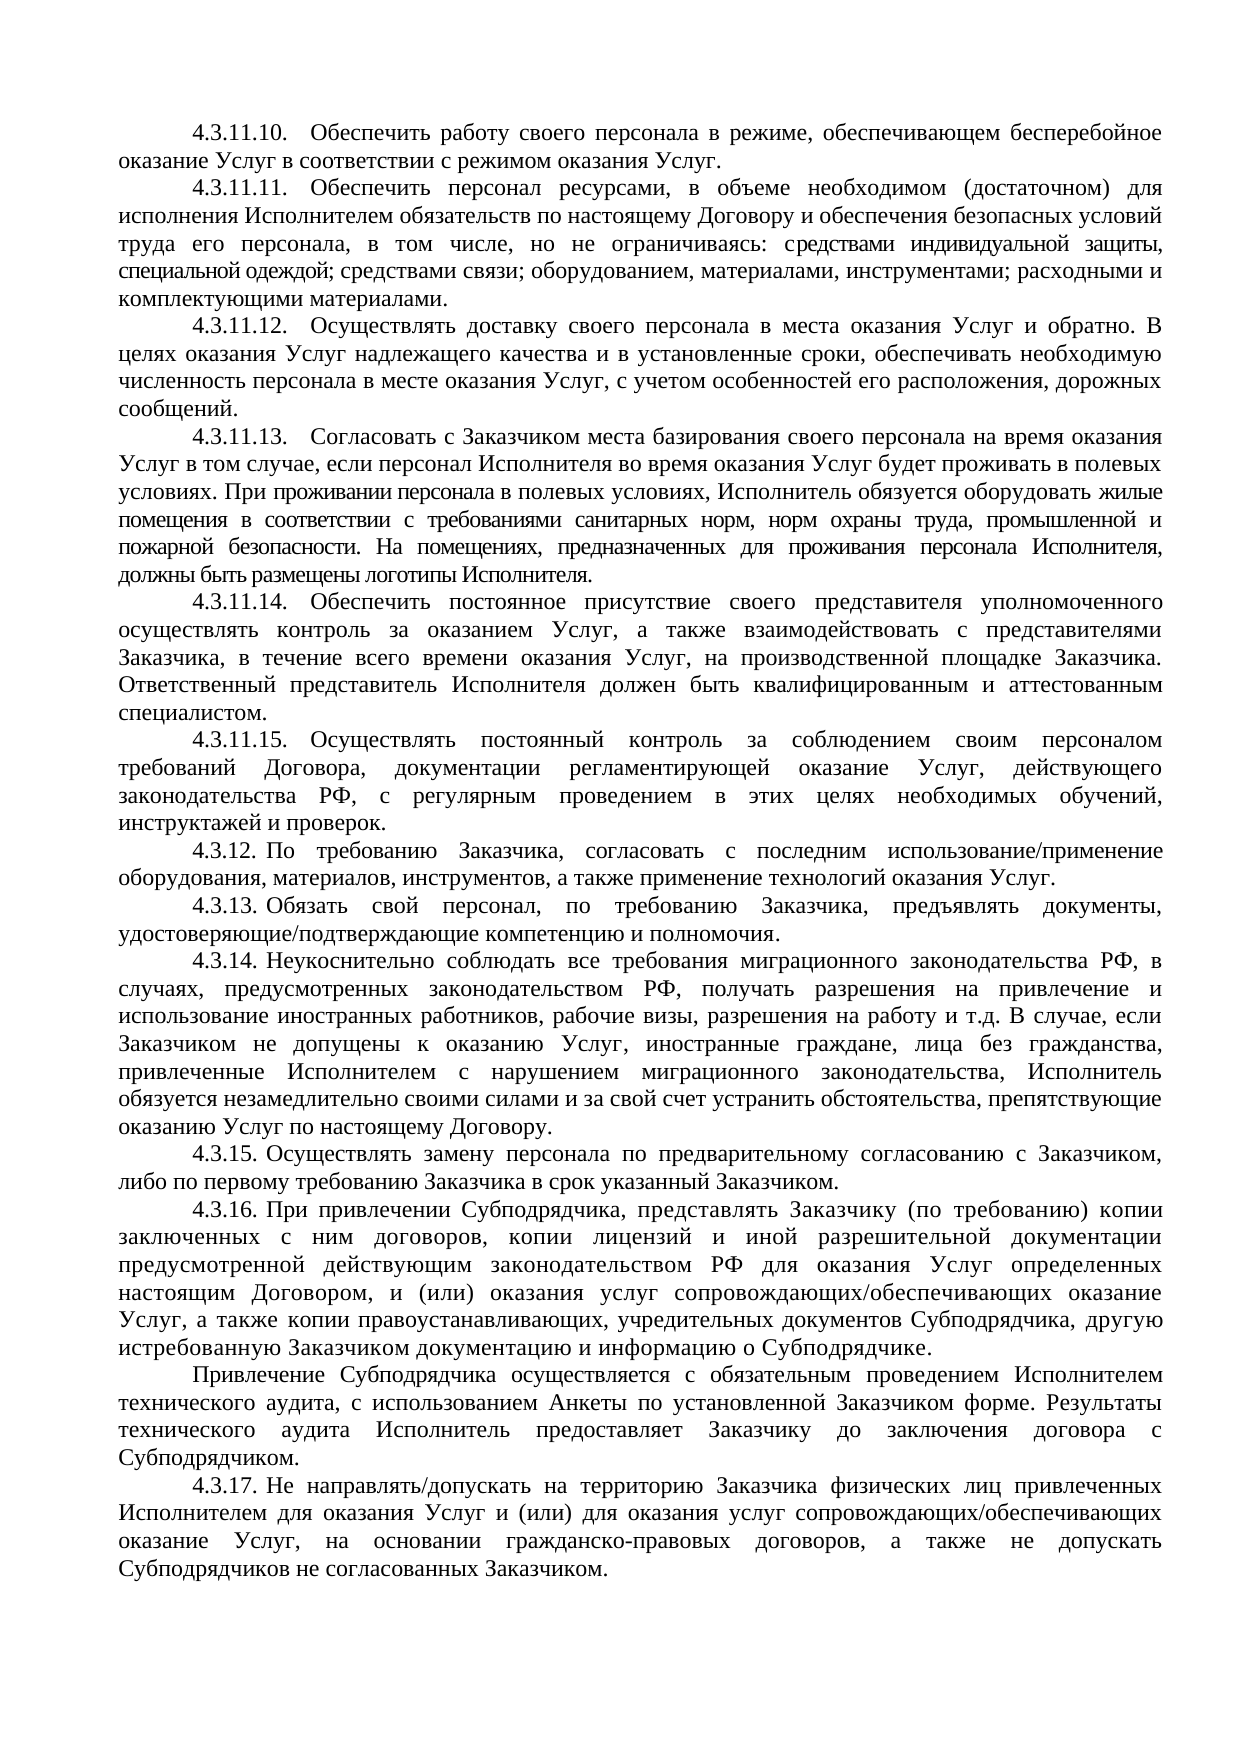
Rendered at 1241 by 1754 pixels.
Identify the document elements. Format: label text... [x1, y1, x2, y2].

list Обеспечить постоянное присутствие своего представителя уполномоченного осуществлять контроль за оказанием Услуг, а также взаимодействовать с представителями Заказчика, в течение всего времени оказания Услуг, на производственной площадке Заказчика. Ответственный представитель Исполнителя должен быть квалифицированным и аттестованным специалистом. [118, 587, 1163, 725]
list Осуществлять доставку своего персонала в места оказания Услуг и обратно. В целях оказания Услуг надлежащего качества и в установленные сроки, обеспечивать необходимую численность персонала в месте оказания Услуг, с учетом особенностей его расположения, дорожных сообщений. [118, 311, 1163, 422]
list Не направлять/допускать на территорию Заказчика физических лиц привлеченных Исполнителем для оказания Услуг и (или) для оказания услуг сопровождающих/обеспечивающих оказание Услуг, на основании гражданско-правовых договоров, а также не допускать Субподрядчиков не согласованных Заказчиком. [118, 1471, 1163, 1581]
list Обеспечить работу своего персонала в режиме, обеспечивающем бесперебойное оказание Услуг в соответствии с режимом оказания Услуг. [118, 118, 1163, 173]
list Согласовать с Заказчиком места базирования своего персонала на время оказания Услуг в том случае, если персонал Исполнителя во время оказания Услуг будет проживать в полевых условиях. При проживании персонала в полевых условиях, Исполнитель обязуется оборудовать жилые помещения в соответствии с требованиями санитарных норм, норм охраны труда, промышленной и пожарной безопасности. На помещениях, предназначенных для проживания персонала Исполнителя, должны быть размещены логотипы Исполнителя. [118, 422, 1163, 587]
list По требованию Заказчика, согласовать с последним использование/применение оборудования, материалов, инструментов, а также применение технологий оказания Услуг. [118, 836, 1163, 891]
list При привлечении Субподрядчика, представлять Заказчику (по требованию) копии заключенных с ним договоров, копии лицензий и иной разрешительной документации предусмотренной действующим законодательством РФ для оказания Услуг определенных настоящим Договором, и (или) оказания услуг сопровождающих/обеспечивающих оказание Услуг, а также копии правоустанавливающих, учредительных документов Субподрядчика, другую истребованную Заказчиком документацию и информацию о Субподрядчике. [118, 1195, 1163, 1360]
list Неукоснительно соблюдать все требования миграционного законодательства РФ, в случаях, предусмотренных законодательством РФ, получать разрешения на привлечение и использование иностранных работников, рабочие визы, разрешения на работу и т.д. В случае, если Заказчиком не допущены к оказанию Услуг, иностранные граждане, лица без гражданства, привлеченные Исполнителем с нарушением миграционного законодательства, Исполнитель обязуется незамедлительно своими силами и за свой счет устранить обстоятельства, препятствующие оказанию Услуг по настоящему Договору. [118, 946, 1163, 1139]
list Обязать свой персонал, по требованию Заказчика, предъявлять документы, удостоверяющие/подтверждающие компетенцию и полномочия. [118, 891, 1163, 946]
list Осуществлять замену персонала по предварительному согласованию с Заказчиком, либо по первому требованию Заказчика в срок указанный Заказчиком. [118, 1139, 1163, 1195]
list Обеспечить персонал ресурсами, в объеме необходимом (достаточном) для исполнения Исполнителем обязательств по настоящему Договору и обеспечения безопасных условий труда его персонала, в том числе, но не ограничиваясь: средствами индивидуальной защиты, специальной одеждой; средствами связи; оборудованием, материалами, инструментами; расходными и комплектующими материалами. [118, 173, 1163, 311]
text Привлечение Субподрядчика осуществляется с обязательным проведением Исполнителем технического аудита, с использованием Анкеты по установленной Заказчиком форме. Результаты технического аудита Исполнитель предоставляет Заказчику до заключения договора с Субподрядчиком. [118, 1360, 1163, 1471]
list Осуществлять постоянный контроль за соблюдением своим персоналом требований Договора, документации регламентирующей оказание Услуг, действующего законодательства РФ, с регулярным проведением в этих целях необходимых обучений, инструктажей и проверок. [118, 725, 1163, 836]
